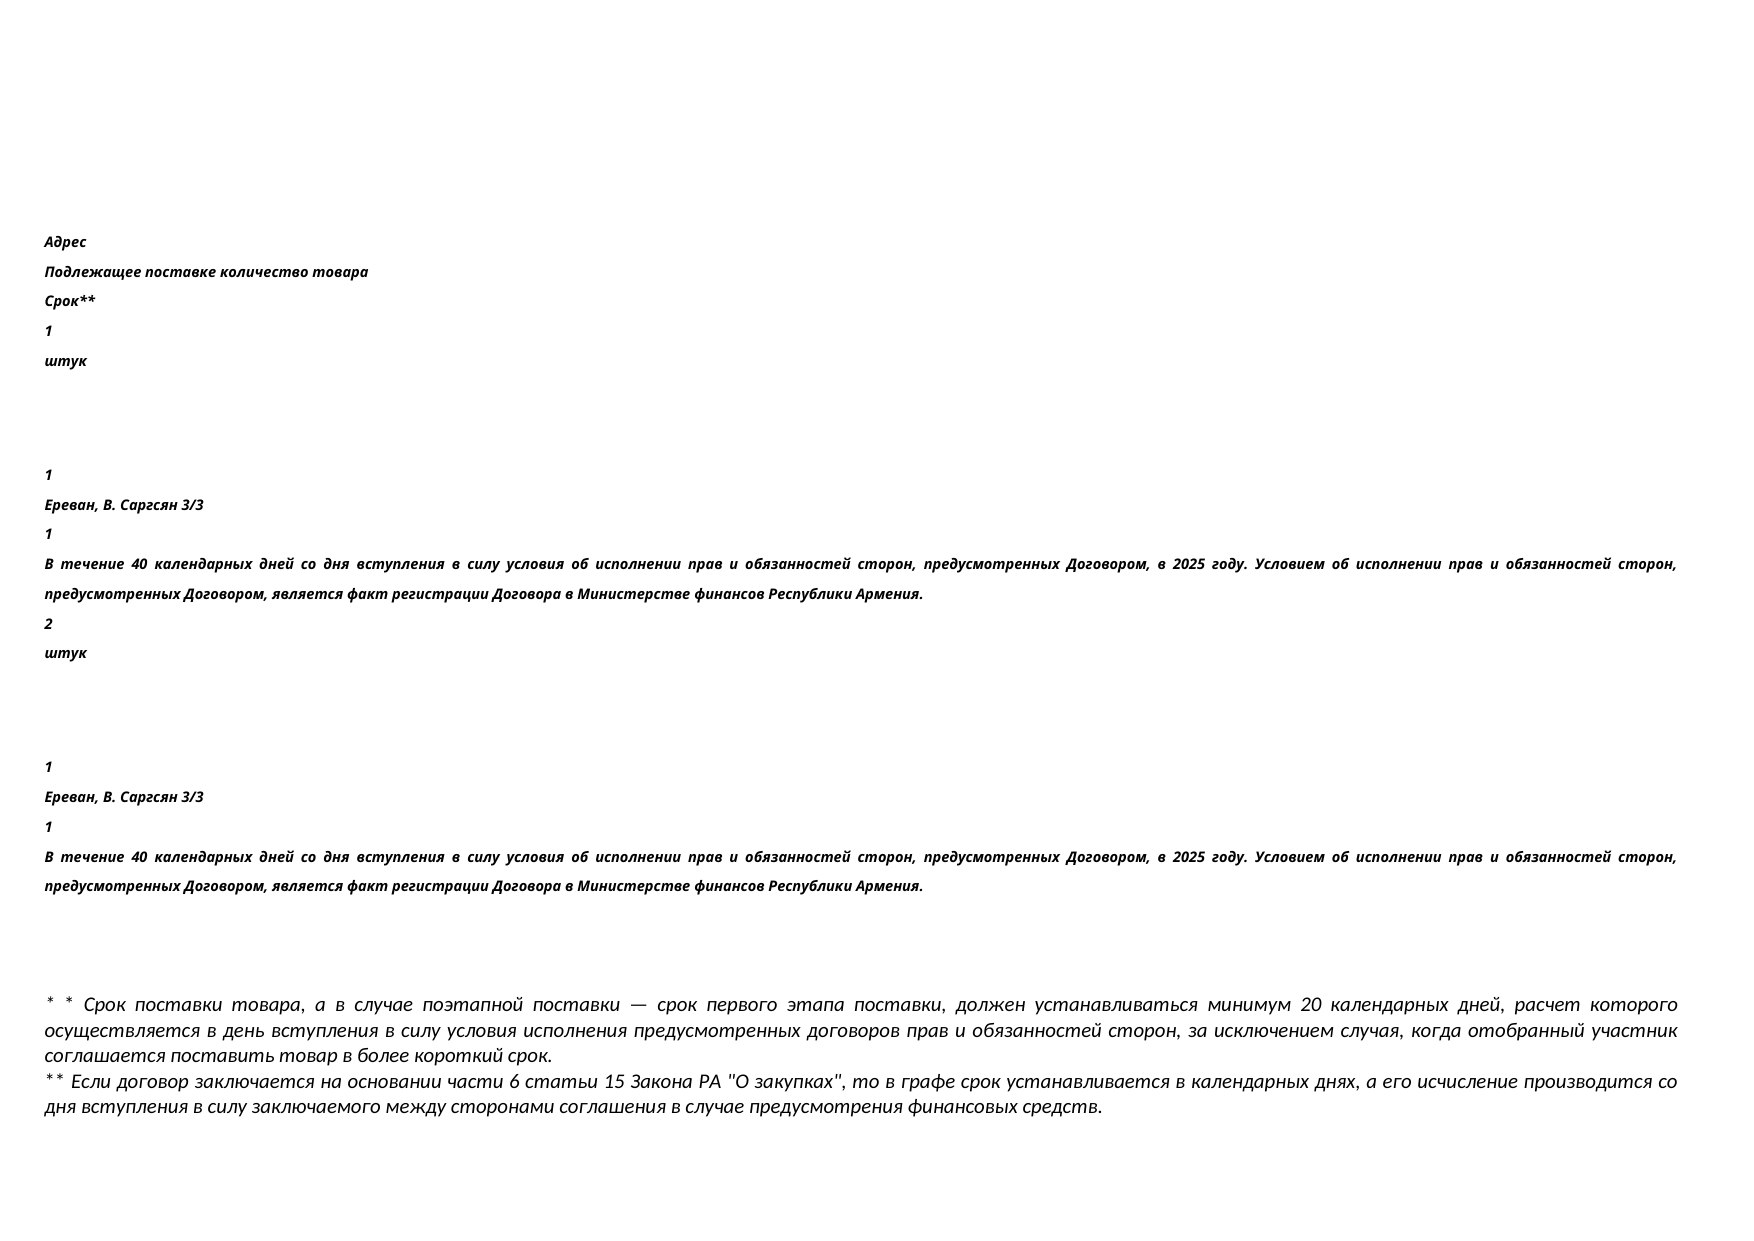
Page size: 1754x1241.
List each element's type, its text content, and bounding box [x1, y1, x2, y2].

text * * Срок поставки товара, а в случае поэтапной поставки — срок первого этапа поставки, должен устанавливаться минимум 20 календарных дней, расчет которого осуществляется в день вступления в силу условия исполнения предусмотренных договоров прав и обязанностей сторон, за исключением случая, когда отобранный участник соглашается поставить товар в более короткий срок. [44, 992, 1680, 1068]
text ** Если договор заключается на основании части 6 статьи 15 Закона РА "О закупках", то в графе срок устанавливается в календарных днях, а его исчисление производится со дня вступления в силу заключаемого между сторонами соглашения в случае предусмотрения финансовых средств. [44, 1068, 1680, 1119]
